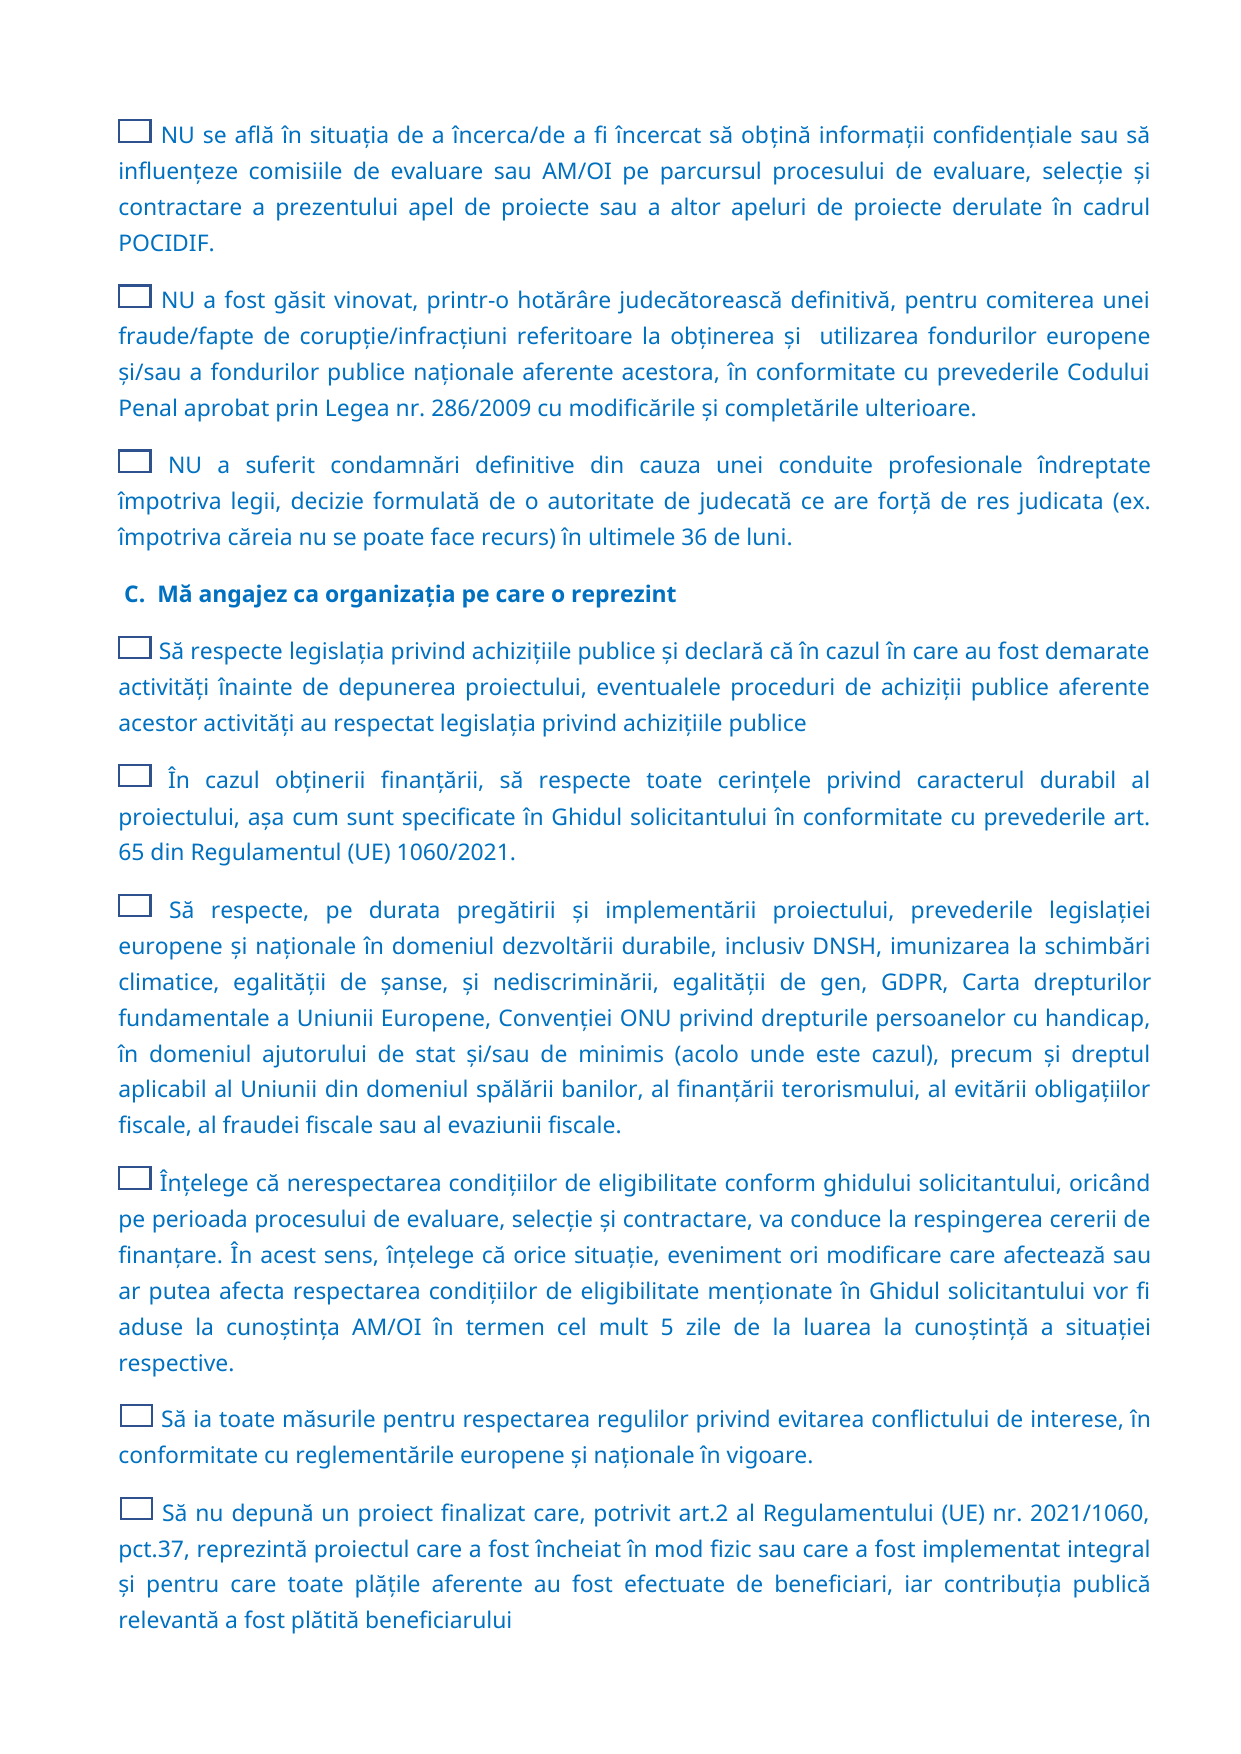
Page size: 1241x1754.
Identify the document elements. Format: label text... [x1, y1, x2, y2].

text C. Mă angajez ca organizația pe care o reprezint [118, 578, 1152, 609]
text NU a fost găsit vinovat, printr-o hotărâre judecătorească definitivă, pentru comiterea unei fraude/fapte de corupție/infracțiuni referitoare la obținerea și utilizarea fondurilor europene și/sau a fondurilor publice naționale aferente acestora, în conformitate cu prevederile Codului Penal aprobat prin Legea nr. 286/2009 cu modificările și completările ulterioare. [118, 283, 1152, 423]
text Să respecte legislația privind achizițiile publice și declară că în cazul în care au fost demarate activități înainte de depunerea proiectului, eventualele proceduri de achiziții publice aferente acestor activități au respectat legislaţia privind achizițiile publice [118, 634, 1152, 738]
text Să respecte, pe durata pregătirii şi implementării proiectului, prevederile legislației europene şi naţionale în domeniul dezvoltării durabile, inclusiv DNSH, imunizarea la schimbări climatice, egalităţii de şanse, şi nediscriminării, egalităţii de gen, GDPR, Carta drepturilor fundamentale a Uniunii Europene, Convenției ONU privind drepturile persoanelor cu handicap, în domeniul ajutorului de stat și/sau de minimis (acolo unde este cazul), precum și dreptul aplicabil al Uniunii din domeniul spălării banilor, al finanțării terorismului, al evitării obligațiilor fiscale, al fraudei fiscale sau al evaziunii fiscale. [118, 893, 1152, 1141]
text NU a suferit condamnări definitive din cauza unei conduite profesionale îndreptate împotriva legii, decizie formulată de o autoritate de judecată ce are forţă de res judicata (ex. împotriva căreia nu se poate face recurs) în ultimele 36 de luni. [118, 448, 1152, 552]
text Să ia toate măsurile pentru respectarea regulilor privind evitarea conflictului de interese, în conformitate cu reglementările europene şi naţionale în vigoare. [118, 1403, 1152, 1470]
text NU se află în situația de a încerca/de a fi încercat să obţină informaţii confidenţiale sau să influenţeze comisiile de evaluare sau AM/OI pe parcursul procesului de evaluare, selecție și contractare a prezentului apel de proiecte sau a altor apeluri de proiecte derulate în cadrul POCIDIF. [118, 118, 1152, 258]
text În cazul obținerii finanțării, să respecte toate cerințele privind caracterul durabil al proiectului, așa cum sunt specificate în Ghidul solicitantului în conformitate cu prevederile art. 65 din Regulamentul (UE) 1060/2021. [118, 764, 1152, 868]
text Înțelege că nerespectarea condiţiilor de eligibilitate conform ghidului solicitantului, oricând pe perioada procesului de evaluare, selecţie şi contractare, va conduce la respingerea cererii de finanţare. În acest sens, înţelege că orice situaţie, eveniment ori modificare care afectează sau ar putea afecta respectarea condiţiilor de eligibilitate menţionate în Ghidul solicitantului vor fi aduse la cunoştinţa AM/OI în termen cel mult 5 zile de la luarea la cunoştinţă a situaţiei respective. [118, 1166, 1152, 1378]
text Să nu depună un proiect finalizat care, potrivit art.2 al Regulamentului (UE) nr. 2021/1060, pct.37, reprezintă proiectul care a fost încheiat în mod fizic sau care a fost implementat integral și pentru care toate plățile aferente au fost efectuate de beneficiari, iar contribuția publică relevantă a fost plătită beneficiarului [118, 1496, 1152, 1636]
